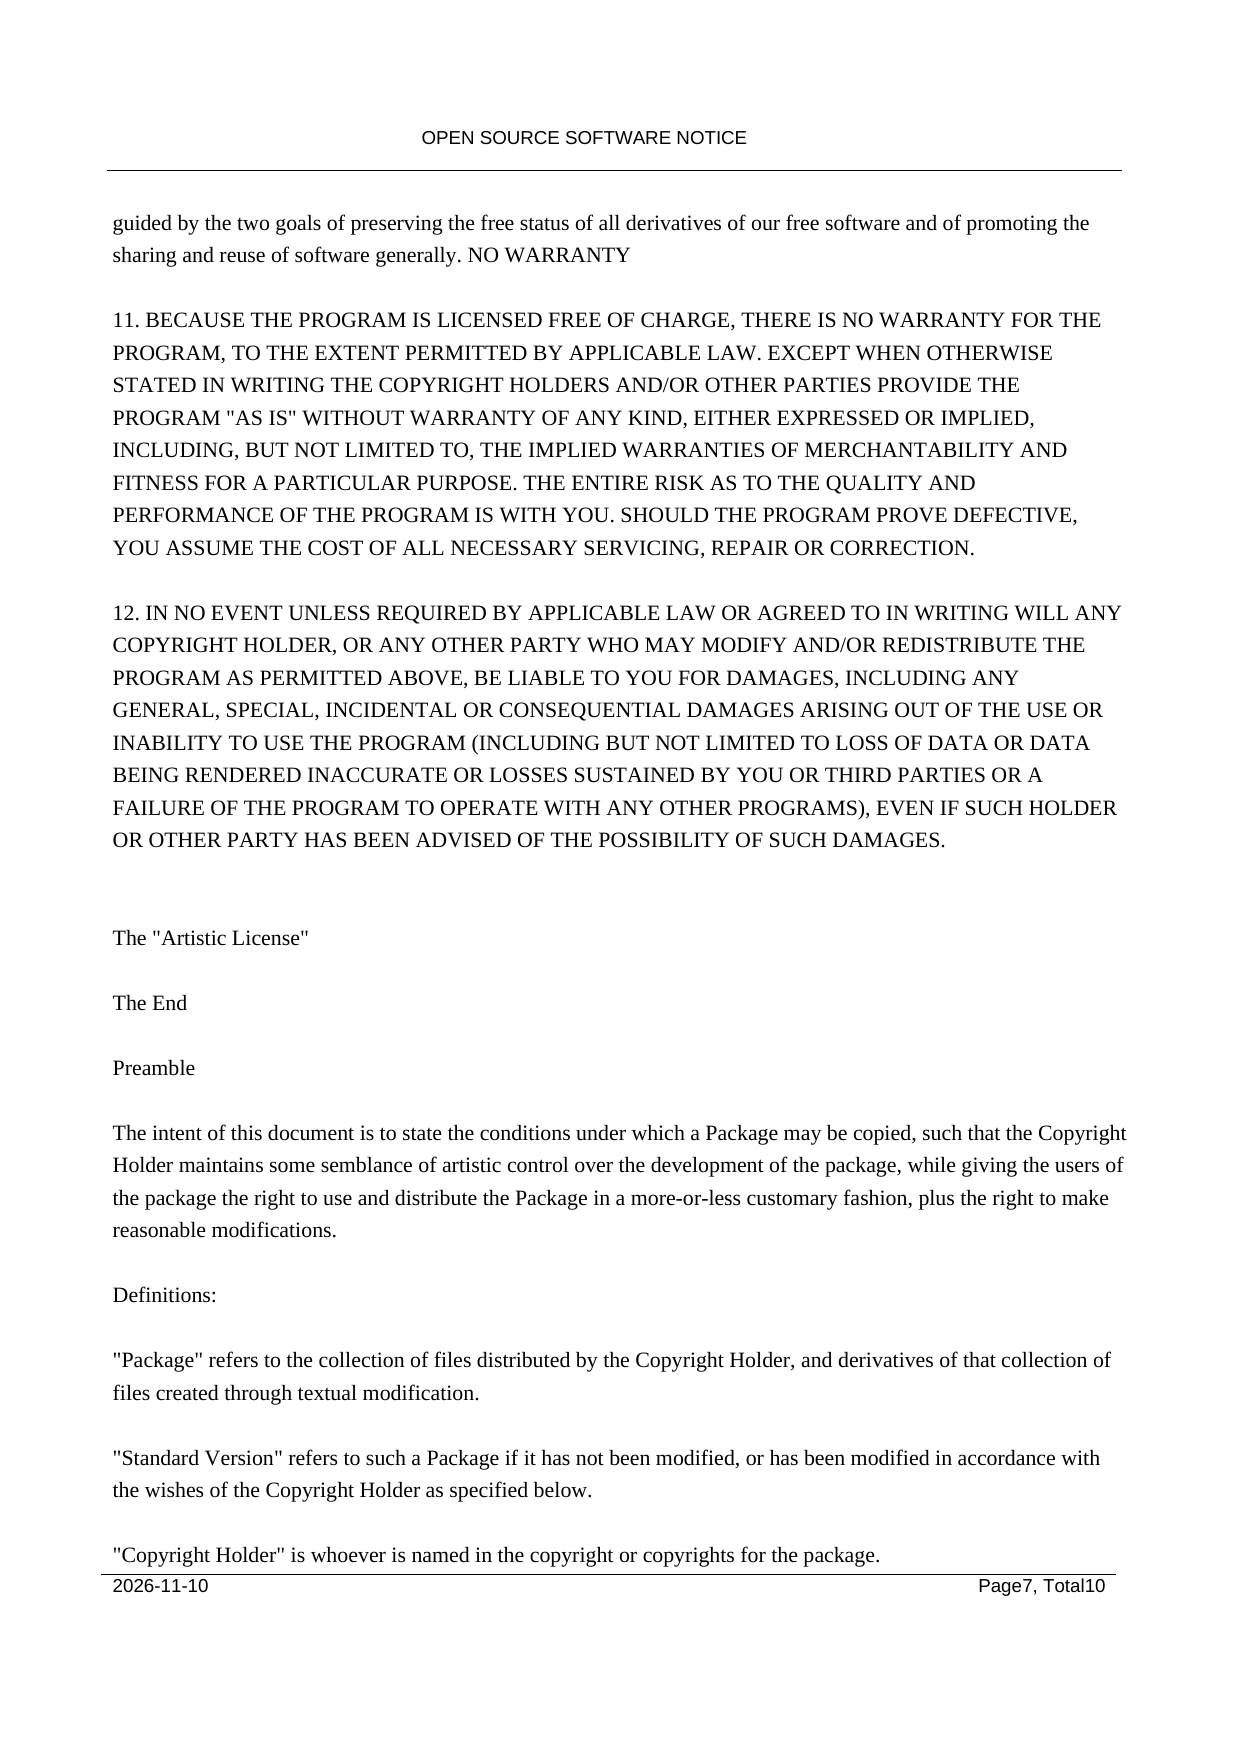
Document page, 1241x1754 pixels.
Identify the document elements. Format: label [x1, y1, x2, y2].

text [112, 206, 1128, 1571]
